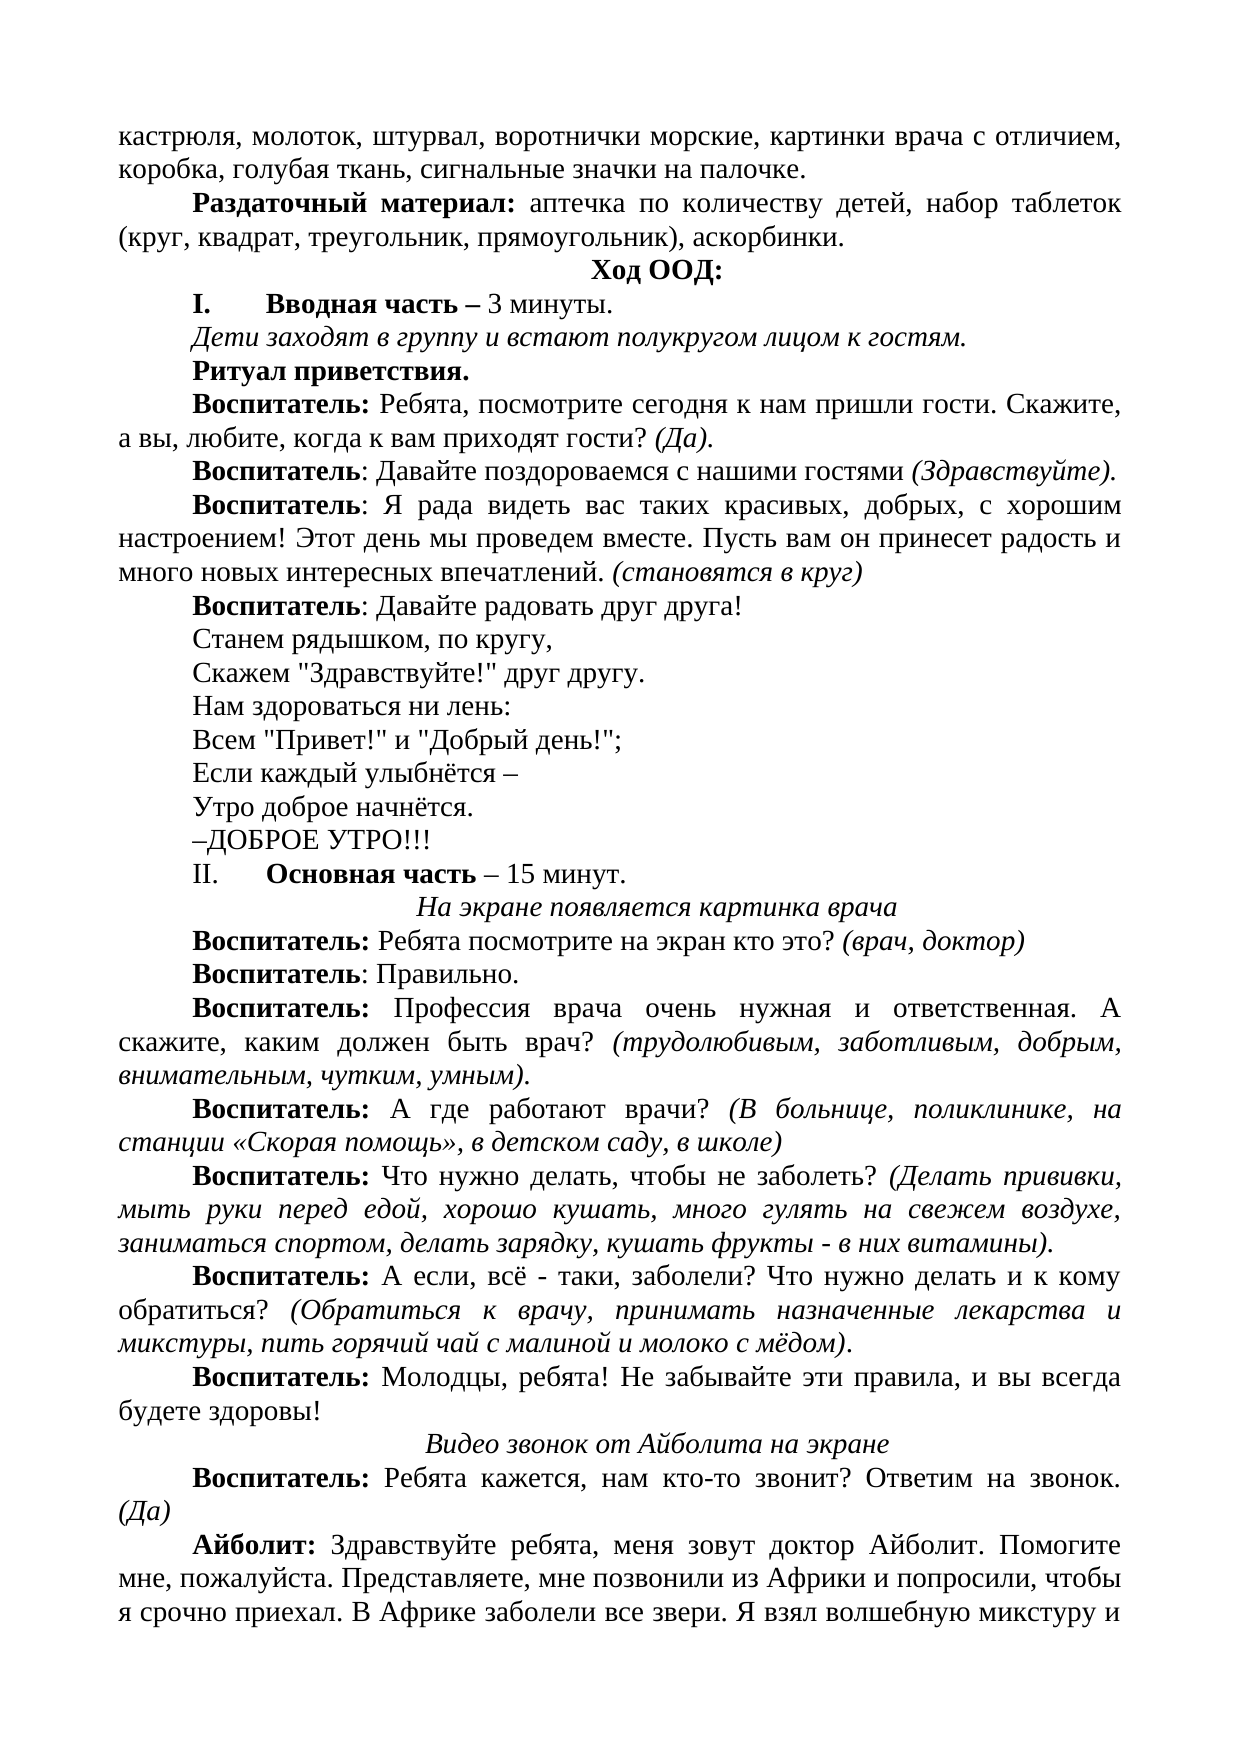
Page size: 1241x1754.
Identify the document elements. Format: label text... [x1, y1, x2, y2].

text Воспитатель: Ребята посмотрите на экран кто это? (врач, доктор) [118, 923, 1122, 957]
text Видео звонок от Айболита на экране [118, 1426, 1122, 1460]
text Воспитатель: Давайте радовать друг друга! [118, 588, 1122, 621]
text Воспитатель: Правильно. [118, 957, 1122, 990]
list Вводная часть – 3 минуты. [118, 286, 1122, 319]
text Всем "Привет!" и "Добрый день!"; [118, 722, 1122, 755]
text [118, 1527, 1122, 1627]
text Ритуал приветствия. [118, 353, 1122, 386]
text Если каждый улыбнётся – [118, 755, 1122, 789]
text Утро доброе начнётся. [118, 789, 1122, 822]
text Станем рядышком, по кругу, [118, 621, 1122, 655]
text Воспитатель: А где работают врачи? (В больнице, поликлинике, на станции «Скорая помощь», в детском саду, в школе) [118, 1091, 1122, 1158]
text Скажем "Здравствуйте!" друг другу. [118, 655, 1122, 688]
text Раздаточный материал: аптечка по количеству детей, набор таблеток (круг, квадрат, треугольник, прямоугольник), аскорбинки. [118, 185, 1122, 252]
text Воспитатель: Ребята кажется, нам кто-то звонит? Ответим на звонок. (Да) [118, 1460, 1122, 1527]
text –ДОБРОЕ УТРО!!! [118, 822, 1122, 856]
list Основная часть – 15 минут. [118, 856, 1122, 889]
text Воспитатель: Профессия врача очень нужная и ответственная. А скажите, каким должен быть врач? (трудолюбивым, заботливым, добрым, внимательным, чутким, умным). [118, 990, 1122, 1091]
text Воспитатель: Ребята, посмотрите сегодня к нам пришли гости. Скажите, а вы, любите, когда к вам приходят гости? (Да). [118, 386, 1122, 453]
text Воспитатель: Что нужно делать, чтобы не заболеть? (Делать прививки, мыть руки перед едой, хорошо кушать, много гулять на свежем воздухе, заниматься спортом, делать зарядку, кушать фрукты - в них витамины). [118, 1158, 1122, 1258]
text Воспитатель: А если, всё - таки, заболели? Что нужно делать и к кому обратиться? (Обратиться к врачу, принимать назначенные лекарства и микстуры, пить горячий чай с малиной и молоко с мёдом). [118, 1258, 1122, 1359]
text На экране появляется картинка врача [118, 889, 1122, 923]
text Ход ООД: [118, 252, 1122, 286]
text Нам здороваться ни лень: [118, 688, 1122, 722]
text Воспитатель: Молодцы, ребята! Не забывайте эти правила, и вы всегда будете здоровы! [118, 1359, 1122, 1426]
text Дети заходят в группу и встают полукругом лицом к гостям. [118, 319, 1122, 353]
text Воспитатель: Я рада видеть вас таких красивых, добрых, с хорошим настроением! Этот день мы проведем вместе. Пусть вам он принесет радость и много новых интересных впечатлений. (становятся в круг) [118, 487, 1122, 588]
text Воспитатель: Давайте поздороваемся с нашими гостями (Здравствуйте). [118, 453, 1122, 487]
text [118, 118, 1122, 185]
